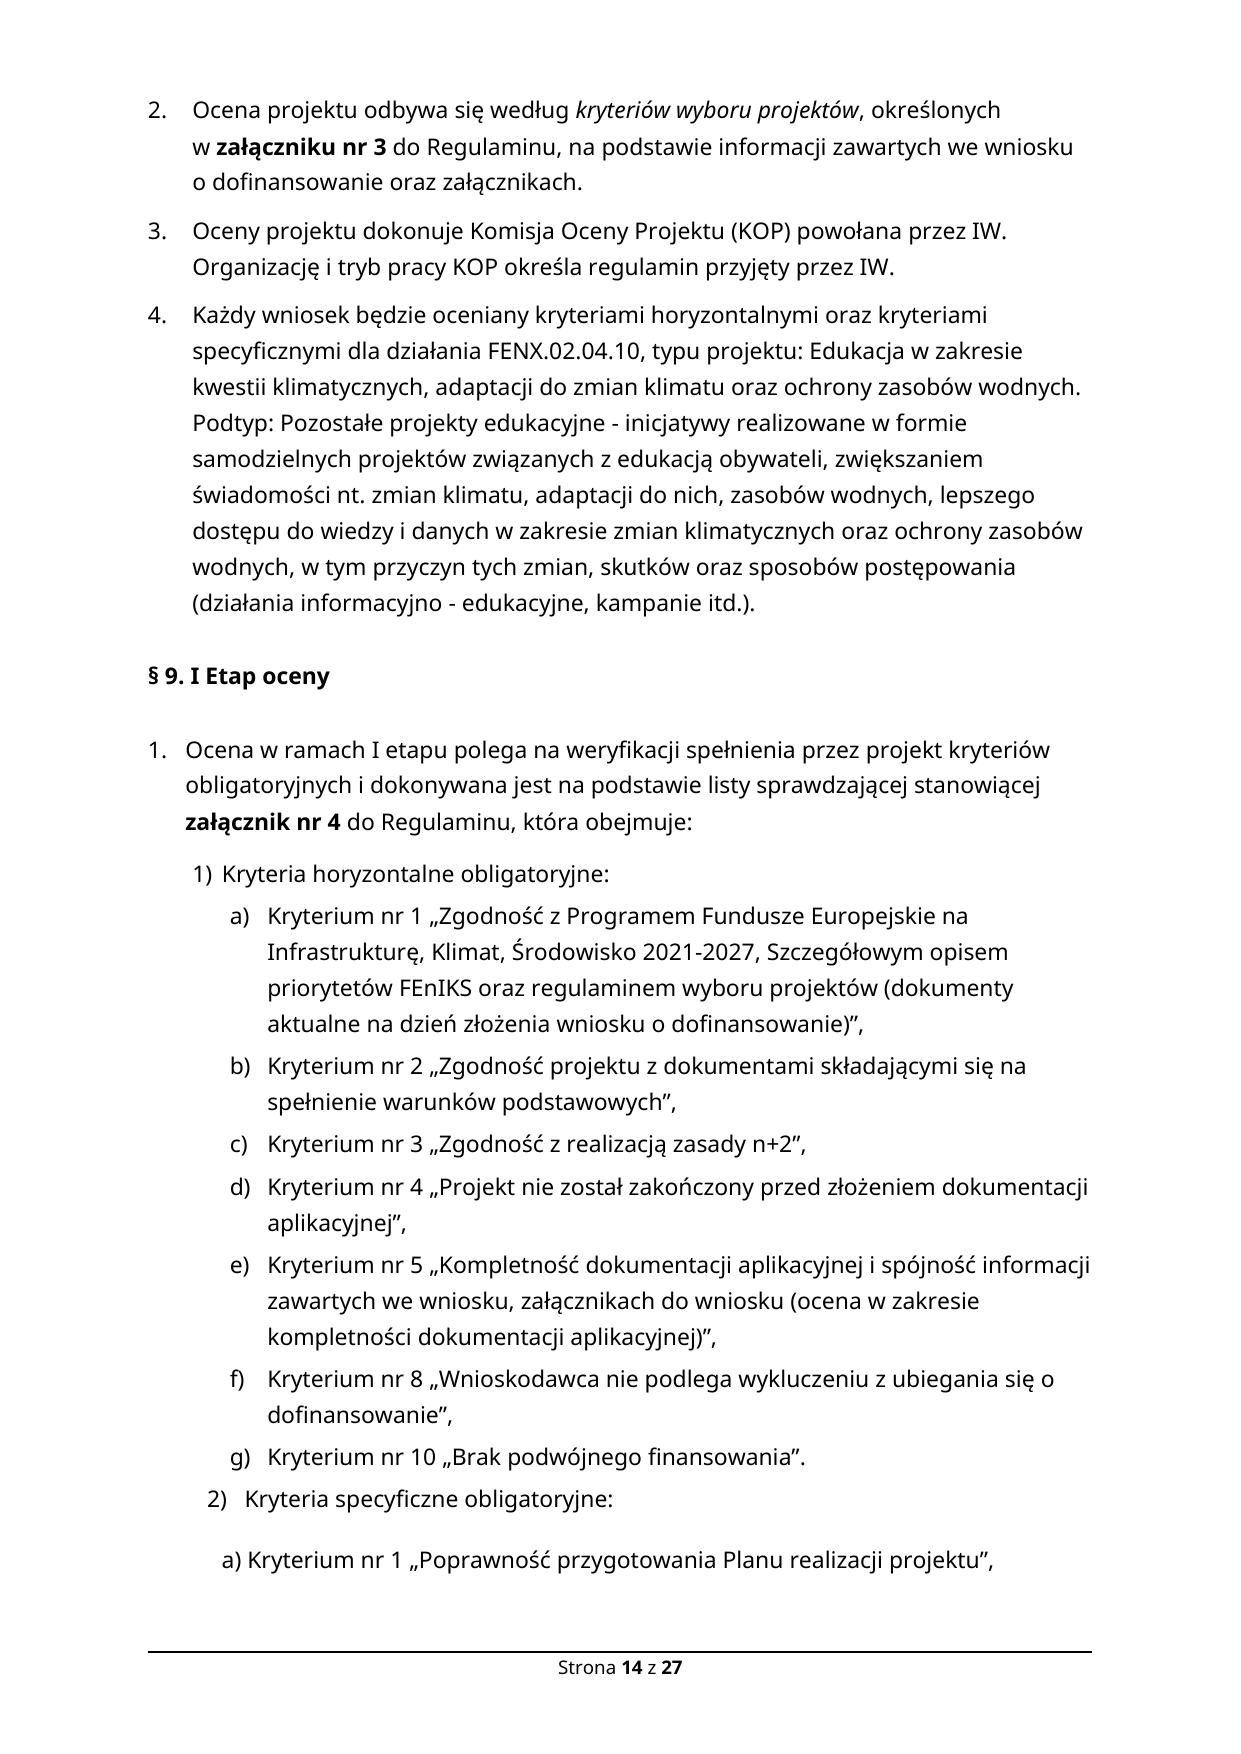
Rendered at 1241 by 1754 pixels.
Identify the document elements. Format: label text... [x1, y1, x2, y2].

subtitle § 9. I Etap oceny [148, 660, 1092, 691]
list Ocena projektu odbywa się według kryteriów wyboru projektów, określonych w załączniku nr 3 do Regulaminu, na podstawie informacji zawartych we wniosku o dofinansowanie oraz załącznikach. [148, 94, 1092, 198]
list Kryterium nr 4 „Projekt nie został zakończony przed złożeniem dokumentacji aplikacyjnej”, [229, 1171, 1092, 1238]
list Kryterium nr 2 „Zgodność projektu z dokumentami składającymi się na spełnienie warunków podstawowych”, [229, 1050, 1092, 1117]
list Kryteria specyficzne obligatoryjne: [207, 1483, 1092, 1514]
text a) Kryterium nr 1 „Poprawność przygotowania Planu realizacji projektu”, [192, 1544, 1092, 1575]
list Kryteria horyzontalne obligatoryjne: [192, 858, 1092, 889]
list Kryterium nr 1 „Zgodność z Programem Fundusze Europejskie na Infrastrukturę, Klimat, Środowisko 2021-2027, Szczegółowym opisem priorytetów FEnIKS oraz regulaminem wyboru projektów (dokumenty aktualne na dzień złożenia wniosku o dofinansowanie)”, [229, 900, 1092, 1039]
list Kryterium nr 5 „Kompletność dokumentacji aplikacyjnej i spójność informacji zawartych we wniosku, załącznikach do wniosku (ocena w zakresie kompletności dokumentacji aplikacyjnej)”, [229, 1249, 1092, 1352]
list Kryterium nr 10 „Brak podwójnego finansowania”. [229, 1441, 1092, 1472]
list Każdy wniosek będzie oceniany kryteriami horyzontalnymi oraz kryteriami specyficznymi dla działania FENX.02.04.10, typu projektu: Edukacja w zakresie kwestii klimatycznych, adaptacji do zmian klimatu oraz ochrony zasobów wodnych. Podtyp: Pozostałe projekty edukacyjne - inicjatywy realizowane w formie samodzielnych projektów związanych z edukacją obywateli, zwiększaniem świadomości nt. zmian klimatu, adaptacji do nich, zasobów wodnych, lepszego dostępu do wiedzy i danych w zakresie zmian klimatycznych oraz ochrony zasobów wodnych, w tym przyczyn tych zmian, skutków oraz sposobów postępowania (działania informacyjno - edukacyjne, kampanie itd.). [148, 299, 1092, 618]
list Oceny projektu dokonuje Komisja Oceny Projektu (KOP) powołana przez IW. Organizację i tryb pracy KOP określa regulamin przyjęty przez IW. [148, 215, 1092, 282]
list Ocena w ramach I etapu polega na weryfikacji spełnienia przez projekt kryteriów obligatoryjnych i dokonywana jest na podstawie listy sprawdzającej stanowiącej załącznik nr 4 do Regulaminu, która obejmuje: [148, 733, 1092, 837]
list Kryterium nr 3 „Zgodność z realizacją zasady n+2”, [229, 1128, 1092, 1159]
list Kryterium nr 8 „Wnioskodawca nie podlega wykluczeniu z ubiegania się o dofinansowanie”, [229, 1363, 1092, 1430]
